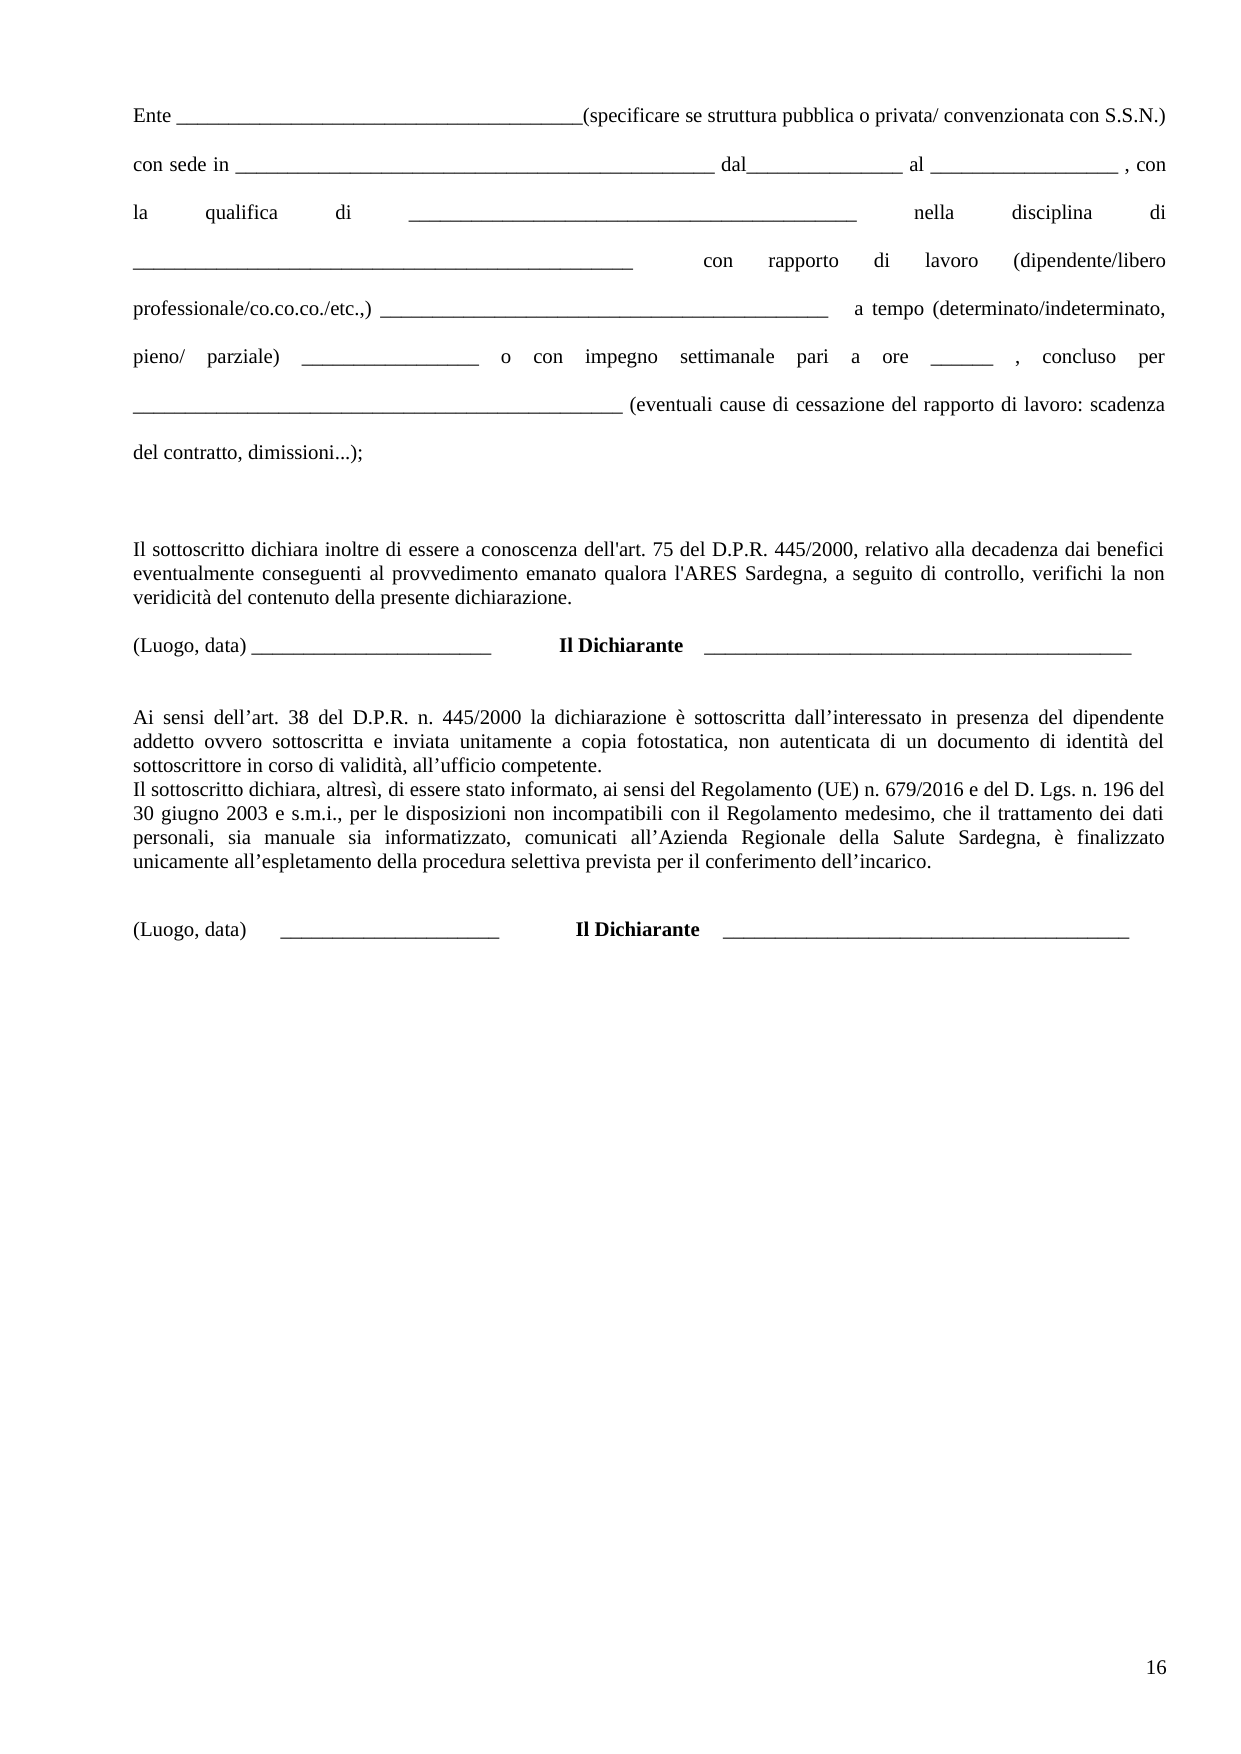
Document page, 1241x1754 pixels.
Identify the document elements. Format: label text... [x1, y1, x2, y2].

text (Luogo, data) _____________________ Il Dichiarante _______________________________________ [133, 917, 1166, 941]
text Il sottoscritto dichiara inoltre di essere a conoscenza dell'art. 75 del D.P.R. 445/2000, relativo alla decadenza dai benefici eventualmente conseguenti al provvedimento emanato qualora l'ARES Sardegna, a seguito di controllo, verifichi la non veridicità del contenuto della presente dichiarazione. [133, 537, 1166, 609]
text Ente _______________________________________(specificare se struttura pubblica o privata/ convenzionata con S.S.N.) con sede in ______________________________________________ dal_______________ al __________________ , con la qualifica di ___________________________________________ nella disciplina di ________________________________________________ con rapporto di lavoro (dipendente/libero professionale/co.co.co./etc.,) ___________________________________________ a tempo (determinato/indeterminato, pieno/ parziale) _________________ o con impegno settimanale pari a ore ______ , concluso per _______________________________________________ (eventuali cause di cessazione del rapporto di lavoro: scadenza del contratto, dimissioni...); [133, 103, 1166, 464]
text Il sottoscritto dichiara, altresì, di essere stato informato, ai sensi del Regolamento (UE) n. 679/2016 e del D. Lgs. n. 196 del 30 giugno 2003 e s.m.i., per le disposizioni non incompatibili con il Regolamento medesimo, che il trattamento dei dati personali, sia manuale sia informatizzato, comunicati all’Azienda Regionale della Salute Sardegna, è finalizzato unicamente all’espletamento della procedura selettiva prevista per il conferimento dell’incarico. [133, 777, 1166, 873]
text Ai sensi dell’art. 38 del D.P.R. n. 445/2000 la dichiarazione è sottoscritta dall’interessato in presenza del dipendente addetto ovvero sottoscritta e inviata unitamente a copia fotostatica, non autenticata di un documento di identità del sottoscrittore in corso di validità, all’ufficio competente. [133, 705, 1166, 777]
text (Luogo, data) _______________________ Il Dichiarante _________________________________________ [133, 633, 1166, 657]
